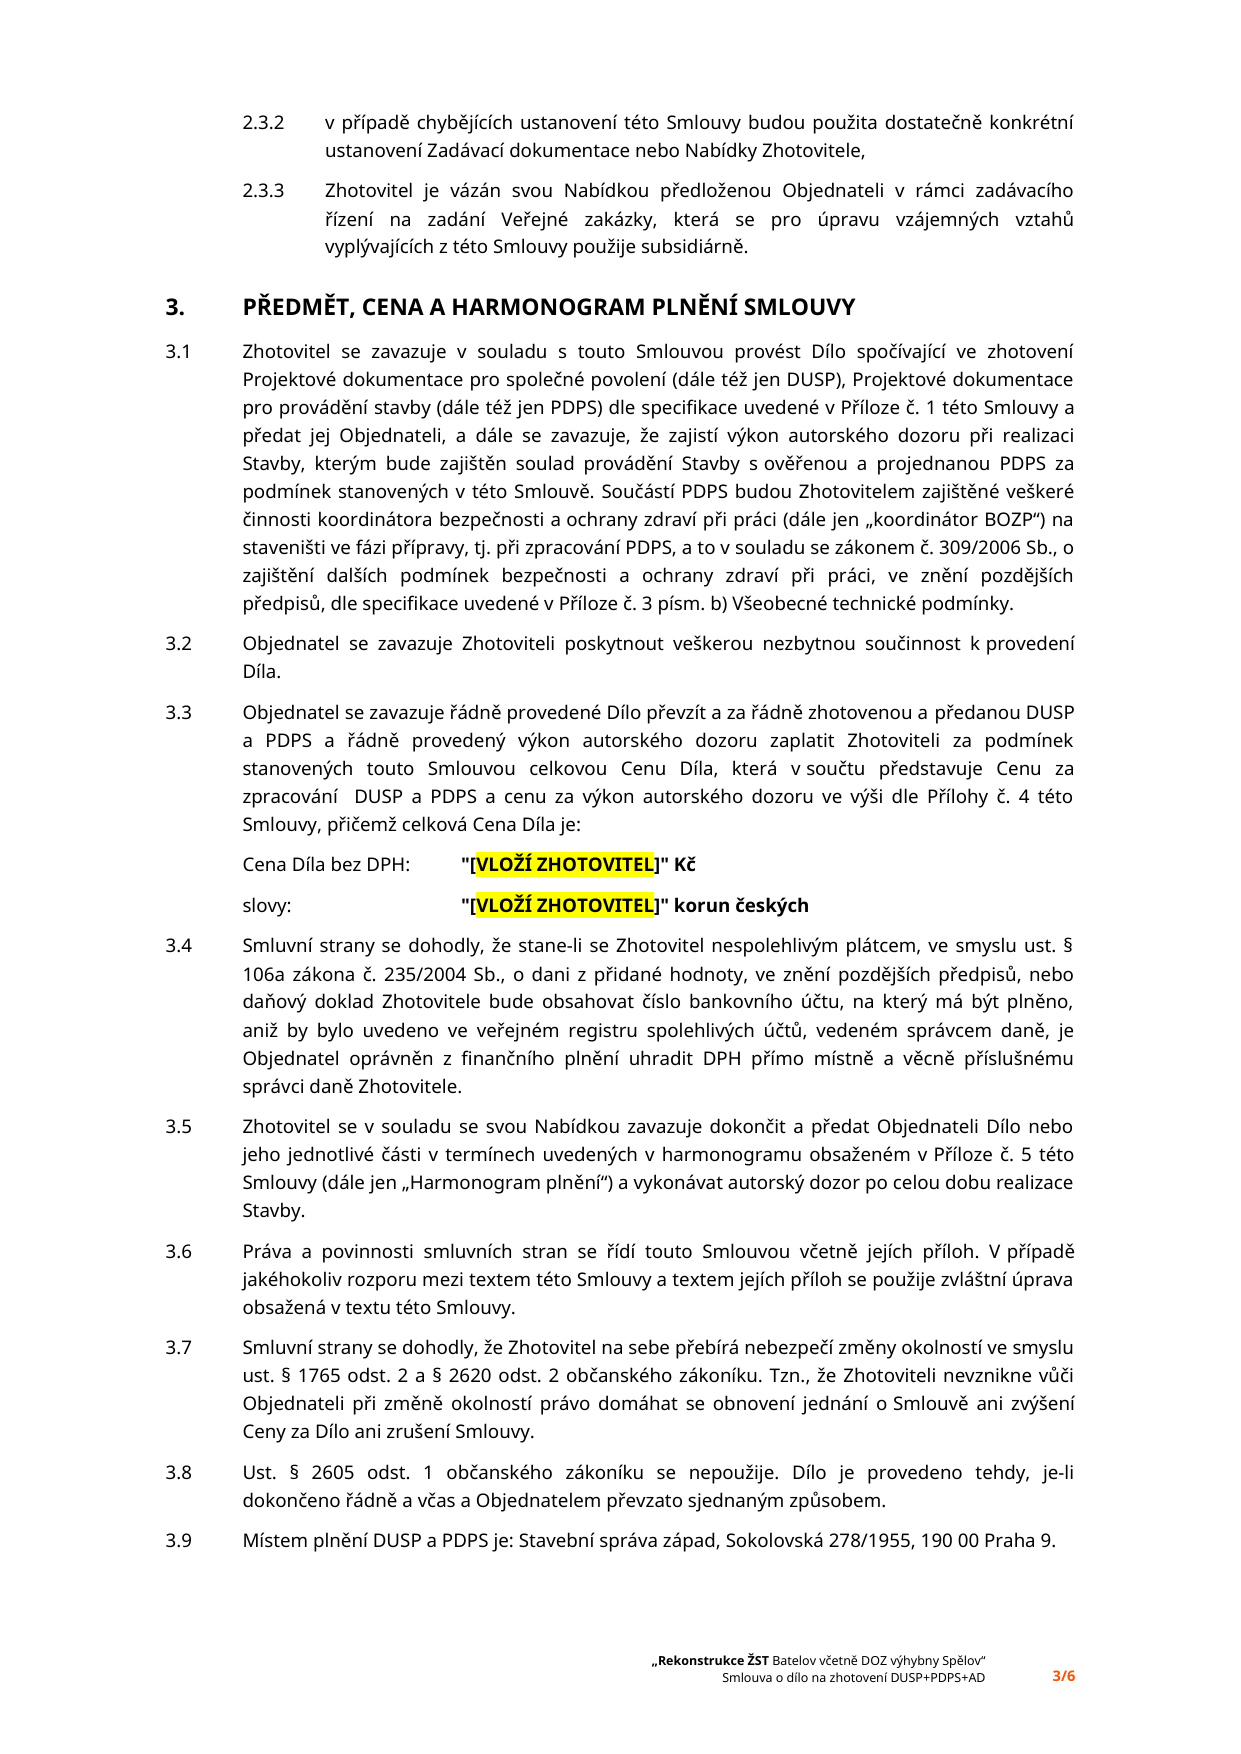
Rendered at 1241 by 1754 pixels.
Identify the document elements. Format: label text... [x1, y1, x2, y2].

text slovy: "[VLOŽÍ ZHOTOVITEL]" korun českých [654, 892, 1075, 918]
text Zhotovitel je vázán svou Nabídkou předloženou Objednateli v rámci zadávacího řízení na zadání Veřejné zakázky, která se pro úpravu vzájemných vztahů vyplývajících z této Smlouvy použije subsidiárně. [242, 178, 1075, 259]
text Objednatel se zavazuje Zhotoviteli poskytnout veškerou nezbytnou součinnost k provedení Díla. [165, 631, 1075, 684]
text Smluvní strany se dohodly, že Zhotovitel na sebe přebírá nebezpečí změny okolností ve smyslu ust. § 1765 odst. 2 a § 2620 odst. 2 občanského zákoníku. Tzn., že Zhotoviteli nevznikne vůči Objednateli při změně okolností právo domáhat se obnovení jednání o Smlouvě ani zvýšení Ceny za Dílo ani zrušení Smlouvy. [165, 1334, 1075, 1444]
text Ust. § 2605 odst. 1 občanského zákoníku se nepoužije. Dílo je provedeno tehdy, je-li dokončeno řádně a včas a Objednatelem převzato sjednaným způsobem. [165, 1459, 1075, 1513]
text Objednatel se zavazuje řádně provedené Dílo převzít a za řádně zhotovenou a předanou DUSP a PDPS a řádně provedený výkon autorského dozoru zaplatit Zhotoviteli za podmínek stanovených touto Smlouvou celkovou Cenu Díla, která v součtu představuje Cenu za zpracování DUSP a PDPS a cenu za výkon autorského dozoru ve výši dle Přílohy č. 4 této Smlouvy, přičemž celková Cena Díla je: [165, 699, 1075, 837]
list Místem plnění DUSP a PDPS je: Stavební správa západ, Sokolovská 278/1955, 190 00 Praha 9. [165, 1528, 1075, 1553]
text v případě chybějících ustanovení této Smlouvy budou použita dostatečně konkrétní ustanovení Zadávací dokumentace nebo Nabídky Zhotovitele, [242, 109, 1075, 163]
text slovy: "[VLOŽÍ ZHOTOVITEL]" korun českých [242, 892, 476, 918]
text PŘEDMĚT, CENA A HARMONOGRAM PLNĚNÍ SMLOUVY [165, 291, 1075, 322]
text Smluvní strany se dohodly, že stane-li se Zhotovitel nespolehlivým plátcem, ve smyslu ust. § 106a zákona č. 235/2004 Sb., o dani z přidané hodnoty, ve znění pozdějších předpisů, nebo daňový doklad Zhotovitele bude obsahovat číslo bankovního účtu, na který má být plněno, aniž by bylo uvedeno ve veřejném registru spolehlivých účtů, vedeném správcem daně, je Objednatel oprávněn z finančního plnění uhradit DPH přímo místně a věcně příslušnému správci daně Zhotovitele. [165, 933, 1075, 1098]
text Cena Díla bez DPH: "[VLOŽÍ ZHOTOVITEL]" Kč [242, 852, 476, 877]
text Zhotovitel se zavazuje v souladu s touto Smlouvou provést Dílo spočívající ve zhotovení Projektové dokumentace pro společné povolení (dále též jen DUSP), Projektové dokumentace pro provádění stavby (dále též jen PDPS) dle specifikace uvedené v Příloze č. 1 této Smlouvy a předat jej Objednateli, a dále se zavazuje, že zajistí výkon autorského dozoru při realizaci Stavby, kterým bude zajištěn soulad provádění Stavby s ověřenou a projednanou PDPS za podmínek stanovených v této Smlouvě. Součástí PDPS budou Zhotovitelem zajištěné veškeré činnosti koordinátora bezpečnosti a ochrany zdraví při práci (dále jen „koordinátor BOZP“) na staveništi ve fázi přípravy, tj. při zpracování PDPS, a to v souladu se zákonem č. 309/2006 Sb., o zajištění dalších podmínek bezpečnosti a ochrany zdraví při práci, ve znění pozdějších předpisů, dle specifikace uvedené v Příloze č. 3 písm. b) Všeobecné technické podmínky. [165, 338, 1075, 616]
text Práva a povinnosti smluvních stran se řídí touto Smlouvou včetně jejích příloh. V případě jakéhokoliv rozporu mezi textem této Smlouvy a textem jejích příloh se použije zvláštní úprava obsažená v textu této Smlouvy. [165, 1238, 1075, 1319]
text Zhotovitel se v souladu se svou Nabídkou zavazuje dokončit a předat Objednateli Dílo nebo jeho jednotlivé části v termínech uvedených v harmonogramu obsaženém v Příloze č. 5 této Smlouvy (dále jen „Harmonogram plnění“) a vykonávat autorský dozor po celou dobu realizace Stavby. [165, 1113, 1075, 1223]
text Cena Díla bez DPH: "[VLOŽÍ ZHOTOVITEL]" Kč [654, 852, 1075, 877]
